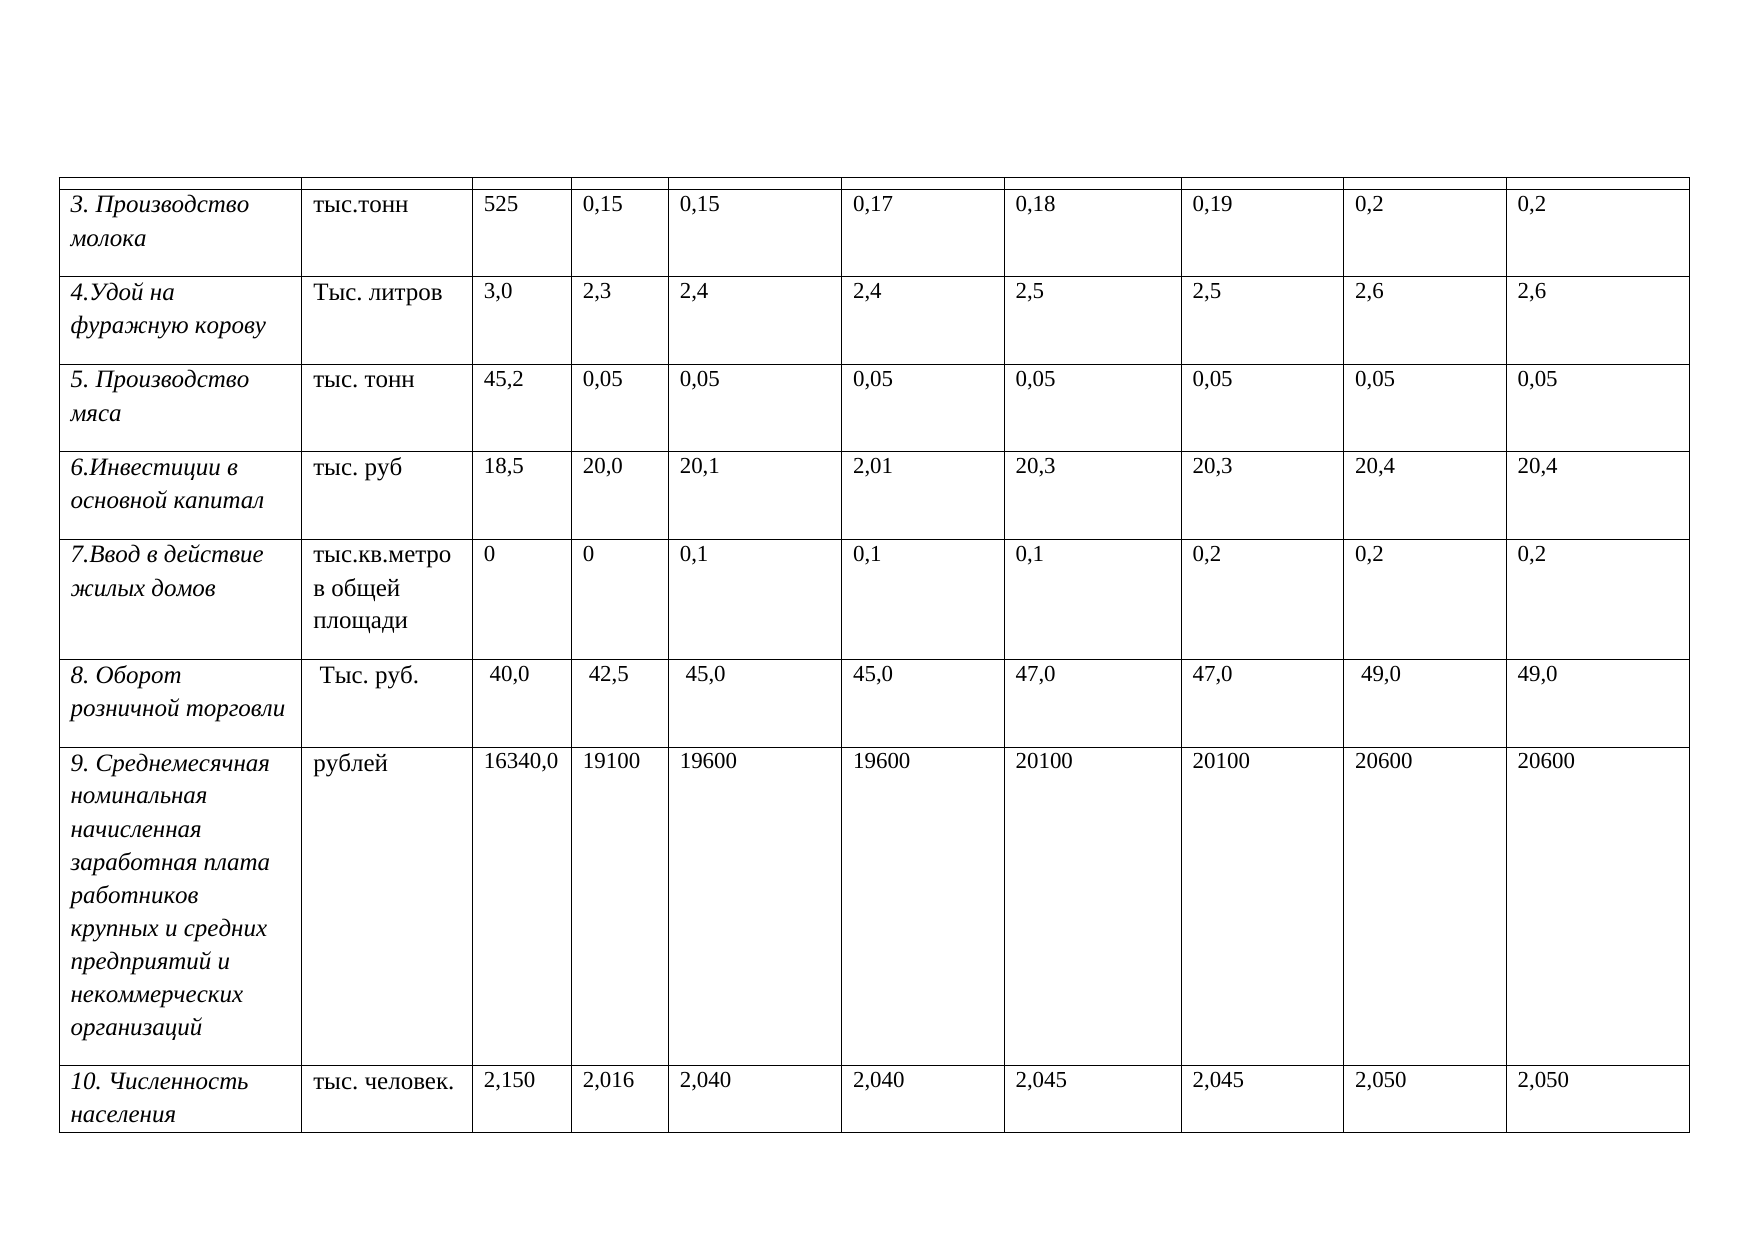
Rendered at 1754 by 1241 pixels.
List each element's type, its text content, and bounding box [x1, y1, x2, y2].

table_cell Тыс. руб. [302, 660, 472, 747]
table_cell 42,5 [572, 660, 668, 747]
table_cell 20600 [1507, 748, 1689, 1065]
table_cell 525 [473, 190, 571, 276]
table_cell 0,19 [1182, 190, 1343, 276]
table_cell 4.Удой на фуражную корову [60, 277, 301, 363]
table_cell 0,15 [669, 190, 841, 276]
table_cell 0,2 [1507, 190, 1689, 276]
table_cell 45,0 [669, 660, 841, 747]
table_cell 0,1 [669, 540, 841, 659]
table_cell 2,040 [669, 1066, 841, 1132]
table_cell 0,05 [669, 365, 841, 451]
table_cell 49,0 [1344, 660, 1506, 747]
table_cell 0,2 [1344, 540, 1506, 659]
table_cell рублей [302, 748, 472, 1065]
table_cell 19600 [842, 748, 1004, 1065]
table_cell 2,6 [1344, 277, 1506, 363]
table_cell 0,17 [842, 190, 1004, 276]
table_cell 2,016 [572, 1066, 668, 1132]
table_cell 16340,0 [473, 748, 571, 1065]
table_cell 0,05 [572, 365, 668, 451]
table_cell 40,0 [473, 660, 571, 747]
table_cell 8. Оборот розничной торговли [60, 660, 301, 747]
table_cell 2,3 [572, 277, 668, 363]
table_cell тыс. тонн [302, 365, 472, 451]
table_cell 0,05 [1182, 365, 1343, 451]
table_cell 5. Производство мяса [60, 365, 301, 451]
table_cell 45,0 [842, 660, 1004, 747]
table_cell 0,2 [1344, 190, 1506, 276]
table_cell 2,5 [1182, 277, 1343, 363]
table_cell 20,0 [572, 452, 668, 538]
table_cell тыс. человек. [302, 1066, 472, 1132]
table_cell 20,1 [669, 452, 841, 538]
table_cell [60, 1066, 301, 1132]
table_cell 0,2 [1507, 540, 1689, 659]
table_cell 0,05 [1507, 365, 1689, 451]
table_cell 47,0 [1182, 660, 1343, 747]
table_cell 9. Среднемесячная номинальная начисленная заработная плата работников крупных и средних предприятий и некоммерческих организаций [60, 748, 301, 1065]
table_cell 2,6 [1507, 277, 1689, 363]
table_cell 2,050 [1507, 1066, 1689, 1132]
table_cell 0,15 [572, 190, 668, 276]
table_cell 0,2 [1182, 540, 1343, 659]
table_cell 20600 [1344, 748, 1506, 1065]
table_cell 47,0 [1005, 660, 1181, 747]
table_cell тыс. руб [302, 452, 472, 538]
table_cell 0 [572, 540, 668, 659]
table_cell 2,4 [842, 277, 1004, 363]
table_cell тыс.тонн [302, 190, 472, 276]
table_cell 49,0 [1507, 660, 1689, 747]
table_cell 0,18 [1005, 190, 1181, 276]
table_cell 20,4 [1344, 452, 1506, 538]
table_cell 2,4 [669, 277, 841, 363]
table_cell 2,045 [1182, 1066, 1343, 1132]
table_cell 3. Производство молока [60, 190, 301, 276]
table_cell 7.Ввод в действие жилых домов [60, 540, 301, 659]
table_cell 2,045 [1005, 1066, 1181, 1132]
table_cell 18,5 [473, 452, 571, 538]
table_cell 20100 [1005, 748, 1181, 1065]
table_cell Тыс. литров [302, 277, 472, 363]
table_cell 20,3 [1005, 452, 1181, 538]
table_cell 20100 [1182, 748, 1343, 1065]
table_cell 2,5 [1005, 277, 1181, 363]
table_cell 0,05 [1344, 365, 1506, 451]
table_cell 19600 [669, 748, 841, 1065]
table_cell 0,1 [842, 540, 1004, 659]
table_cell 2,050 [1344, 1066, 1506, 1132]
table_cell 45,2 [473, 365, 571, 451]
table_cell 0,1 [1005, 540, 1181, 659]
table_cell 2,040 [842, 1066, 1004, 1132]
table_cell 0,05 [842, 365, 1004, 451]
table_cell 2,01 [842, 452, 1004, 538]
table_cell тыс.кв.метров общей площади [302, 540, 472, 659]
table_cell 20,4 [1507, 452, 1689, 538]
table_cell 0 [473, 540, 571, 659]
table_cell 19100 [572, 748, 668, 1065]
table_cell 6.Инвестиции в основной капитал [60, 452, 301, 538]
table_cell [60, 178, 301, 188]
table_cell 0,05 [1005, 365, 1181, 451]
table_cell 3,0 [473, 277, 571, 363]
table_cell 20,3 [1182, 452, 1343, 538]
table_cell 2,150 [473, 1066, 571, 1132]
